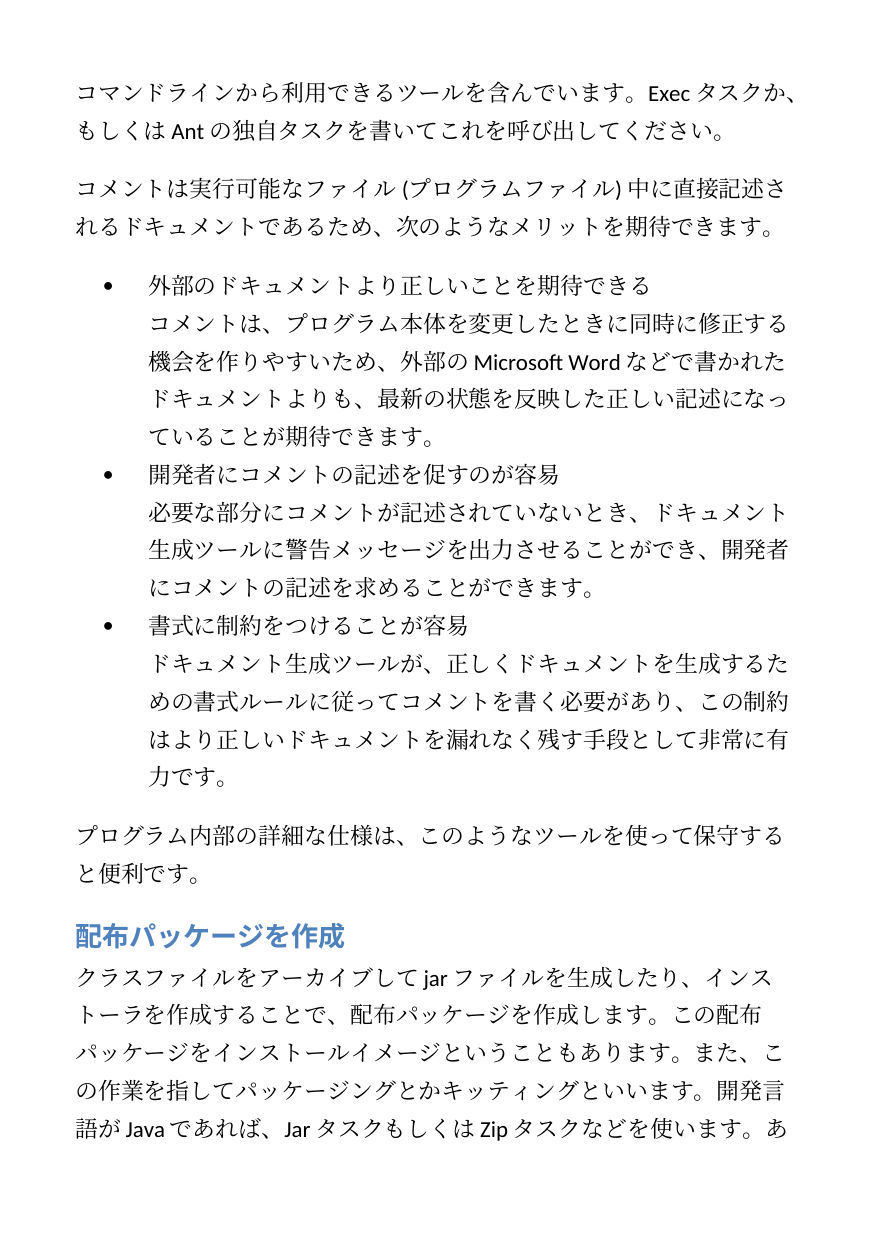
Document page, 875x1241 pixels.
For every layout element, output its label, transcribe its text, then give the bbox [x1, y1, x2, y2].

text プログラム内部の詳細な仕様は、このようなツールを使って保守すると便利です。 [75, 818, 799, 889]
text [75, 960, 799, 1144]
text コメントは実行可能なファイル (プログラムファイル) 中に直接記述されるドキュメントであるため、次のようなメリットを期待できます。 [75, 171, 799, 242]
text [75, 75, 799, 146]
list 書式に制約をつけることが容易 [104, 608, 799, 641]
list 外部のドキュメントより正しいことを期待できる コメントは、プログラム本体を変更したときに同時に修正する機会を作りやすいため、外部のMicrosoft Wordなどで書かれたドキュメントよりも、最新の状態を反映した正しい記述になっていることが期待できます。 [104, 268, 799, 452]
list 開発者にコメントの記述を促すのが容易 [104, 457, 799, 490]
list ドキュメント生成ツールが、正しくドキュメントを生成するための書式ルールに従ってコメントを書く必要があり、この制約はより正しいドキュメントを漏れなく残す手段として非常に有力です。 [148, 646, 799, 792]
subtitle 配布パッケージを作成 [75, 914, 799, 954]
list 必要な部分にコメントが記述されていないとき、ドキュメント生成ツールに警告メッセージを出力させることができ、開発者にコメントの記述を求めることができます。 [148, 495, 799, 603]
